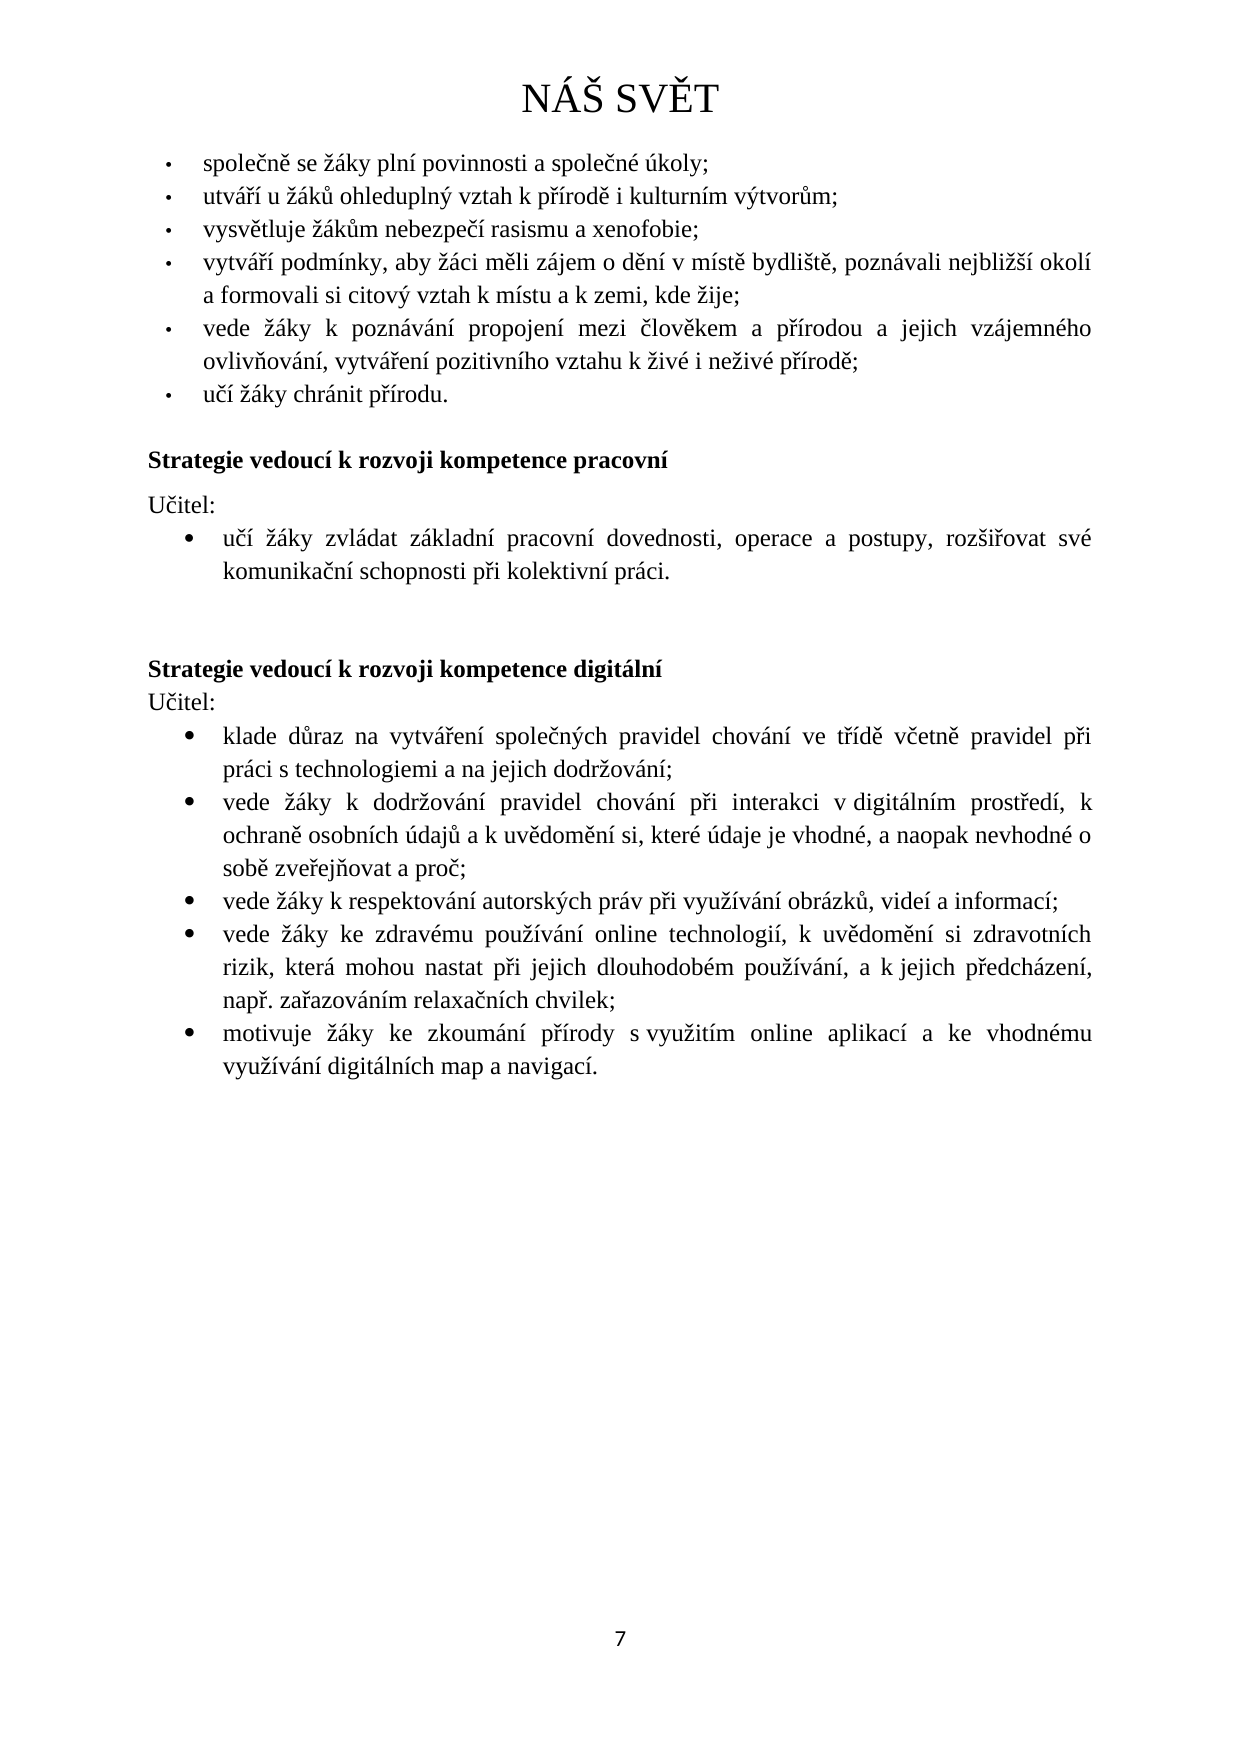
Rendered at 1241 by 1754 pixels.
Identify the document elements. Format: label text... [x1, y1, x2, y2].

text Strategie vedoucí k rozvoji kompetence pracovní [148, 445, 1092, 474]
list společně se žáky plní povinnosti a společné úkoly; [165, 148, 1092, 176]
list utváří u žáků ohleduplný vztah k přírodě i kulturním výtvorům; [165, 181, 1092, 209]
list vede žáky ke zdravému používání online technologií, k uvědomění si zdravotních rizik, která mohou nastat při jejich dlouhodobém používání, a k jejich předcházení, např. zařazováním relaxačních chvilek; [185, 919, 1092, 1014]
text Strategie vedoucí k rozvoji kompetence digitální [148, 654, 1092, 683]
list vysvětluje žákům nebezpečí rasismu a xenofobie; [165, 214, 1092, 242]
list vede žáky k poznávání propojení mezi člověkem a přírodou a jejich vzájemného ovlivňování, vytváření pozitivního vztahu k živé i neživé přírodě; [165, 313, 1092, 374]
text Učitel: [148, 687, 1092, 716]
list vytváří podmínky, aby žáci měli zájem o dění v místě bydliště, poznávali nejbližší okolí a formovali si citový vztah k místu a k zemi, kde žije; [165, 247, 1092, 308]
list klade důraz na vytváření společných pravidel chování ve třídě včetně pravidel při práci s technologiemi a na jejich dodržování; [185, 721, 1092, 782]
list vede žáky k respektování autorských práv při využívání obrázků, videí a informací; [185, 886, 1092, 914]
list učí žáky chránit přírodu. [165, 379, 1092, 408]
list vede žáky k dodržování pravidel chování při interakci v digitálním prostředí, k ochraně osobních údajů a k uvědomění si, které údaje je vhodné, a naopak nevhodné o sobě zveřejňovat a proč; [185, 787, 1092, 882]
text Učitel: [148, 490, 1092, 519]
list učí žáky zvládat základní pracovní dovednosti, operace a postupy, rozšiřovat své komunikační schopnosti při kolektivní práci. [185, 523, 1092, 585]
list motivuje žáky ke zkoumání přírody s využitím online aplikací a ke vhodnému využívání digitálních map a navigací. [185, 1018, 1092, 1080]
